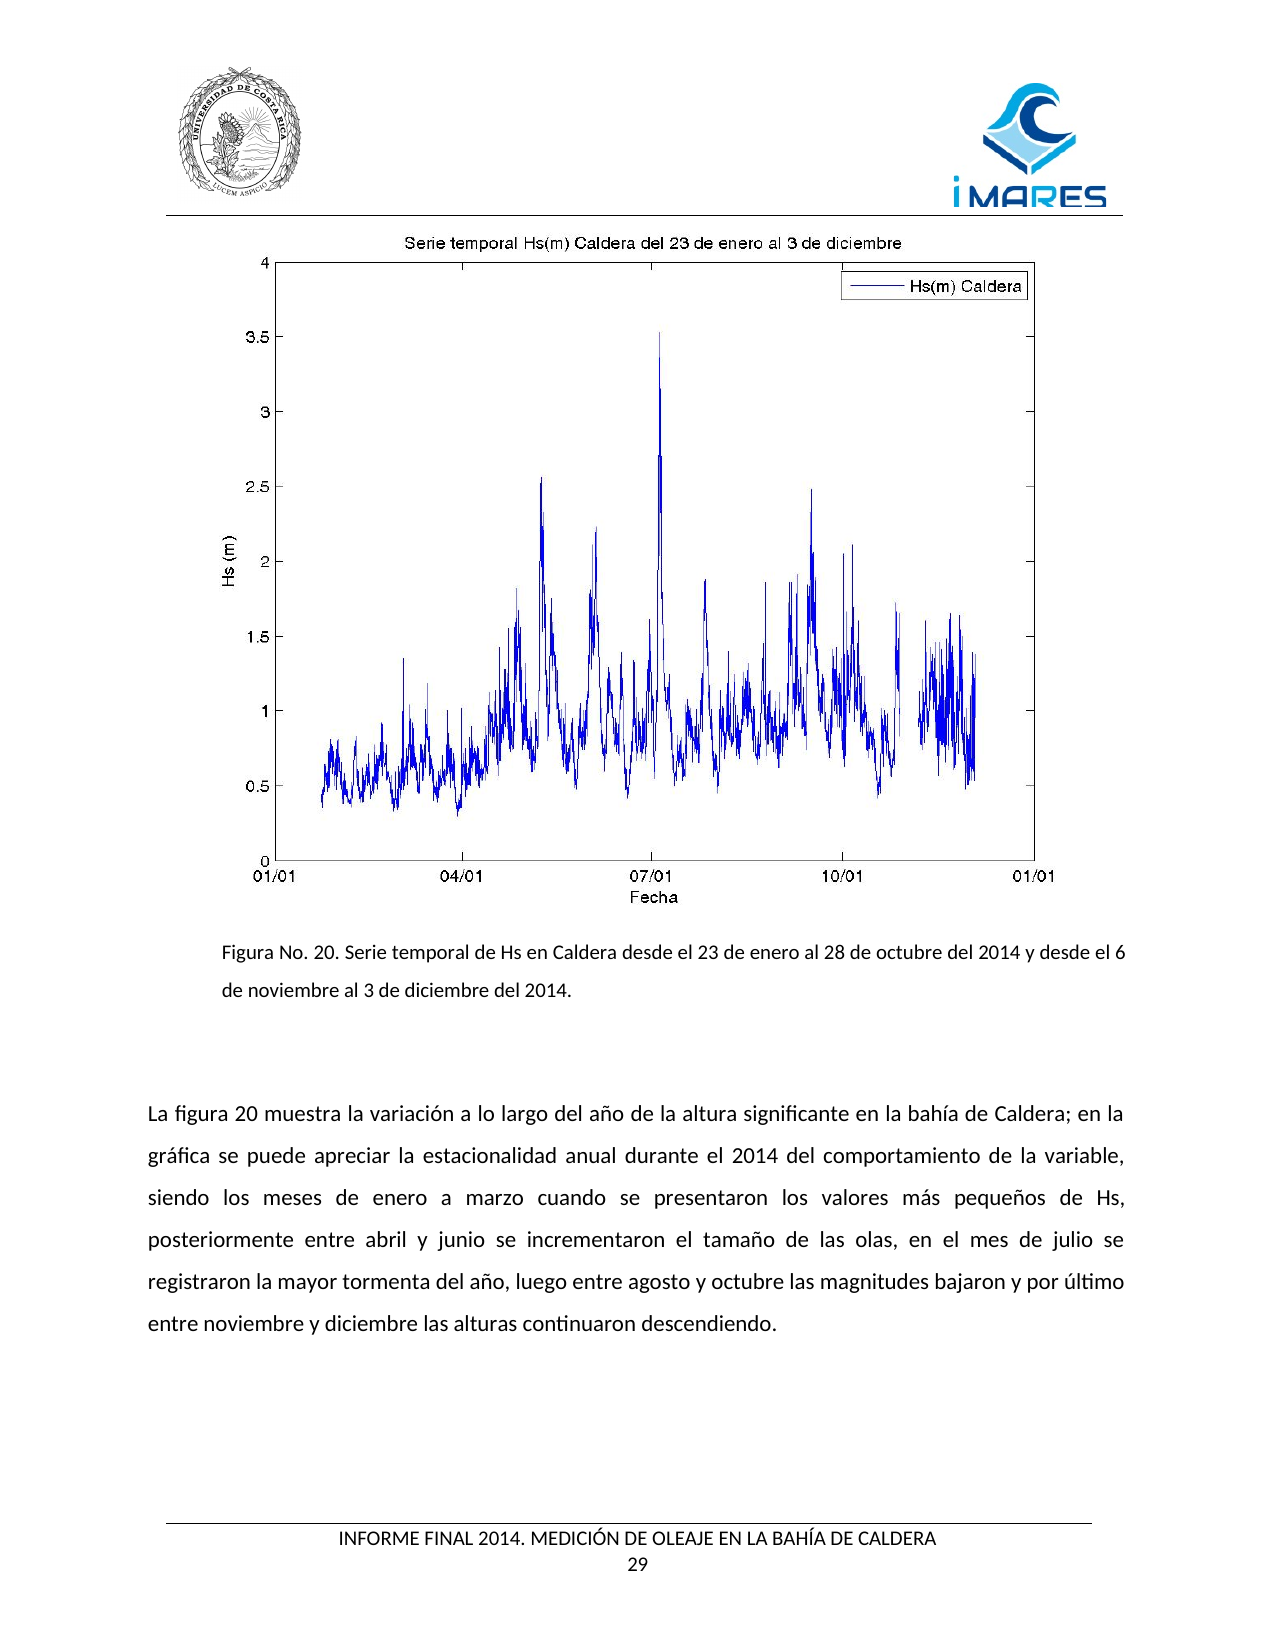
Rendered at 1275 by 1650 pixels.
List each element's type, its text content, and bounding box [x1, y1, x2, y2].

text Figura No. 20. Serie temporal de Hs en Caldera desde el 23 de enero al 28 de octubre del 2014 y desde el 6 de noviembre al 3 de diciembre del 2014. [222, 939, 1127, 1002]
picture [1036, 190, 1052, 205]
picture [177, 66, 303, 204]
picture [215, 226, 1060, 905]
text La figura 20 muestra la variación a lo largo del año de la altura significante en la bahía de Caldera; en la gráfica se puede apreciar la estacionalidad anual durante el 2014 del comportamiento de la variable, siendo los meses de enero a marzo cuando se presentaron los valores más pequeños de Hs, posteriormente entre abril y junio se incrementaron el tamaño de las olas, en el mes de julio se registraron la mayor tormenta del año, luego entre agosto y octubre las magnitudes bajaron y por último entre noviembre y diciembre las alturas continuaron descendiendo. [148, 1099, 1127, 1337]
picture [953, 83, 1107, 205]
